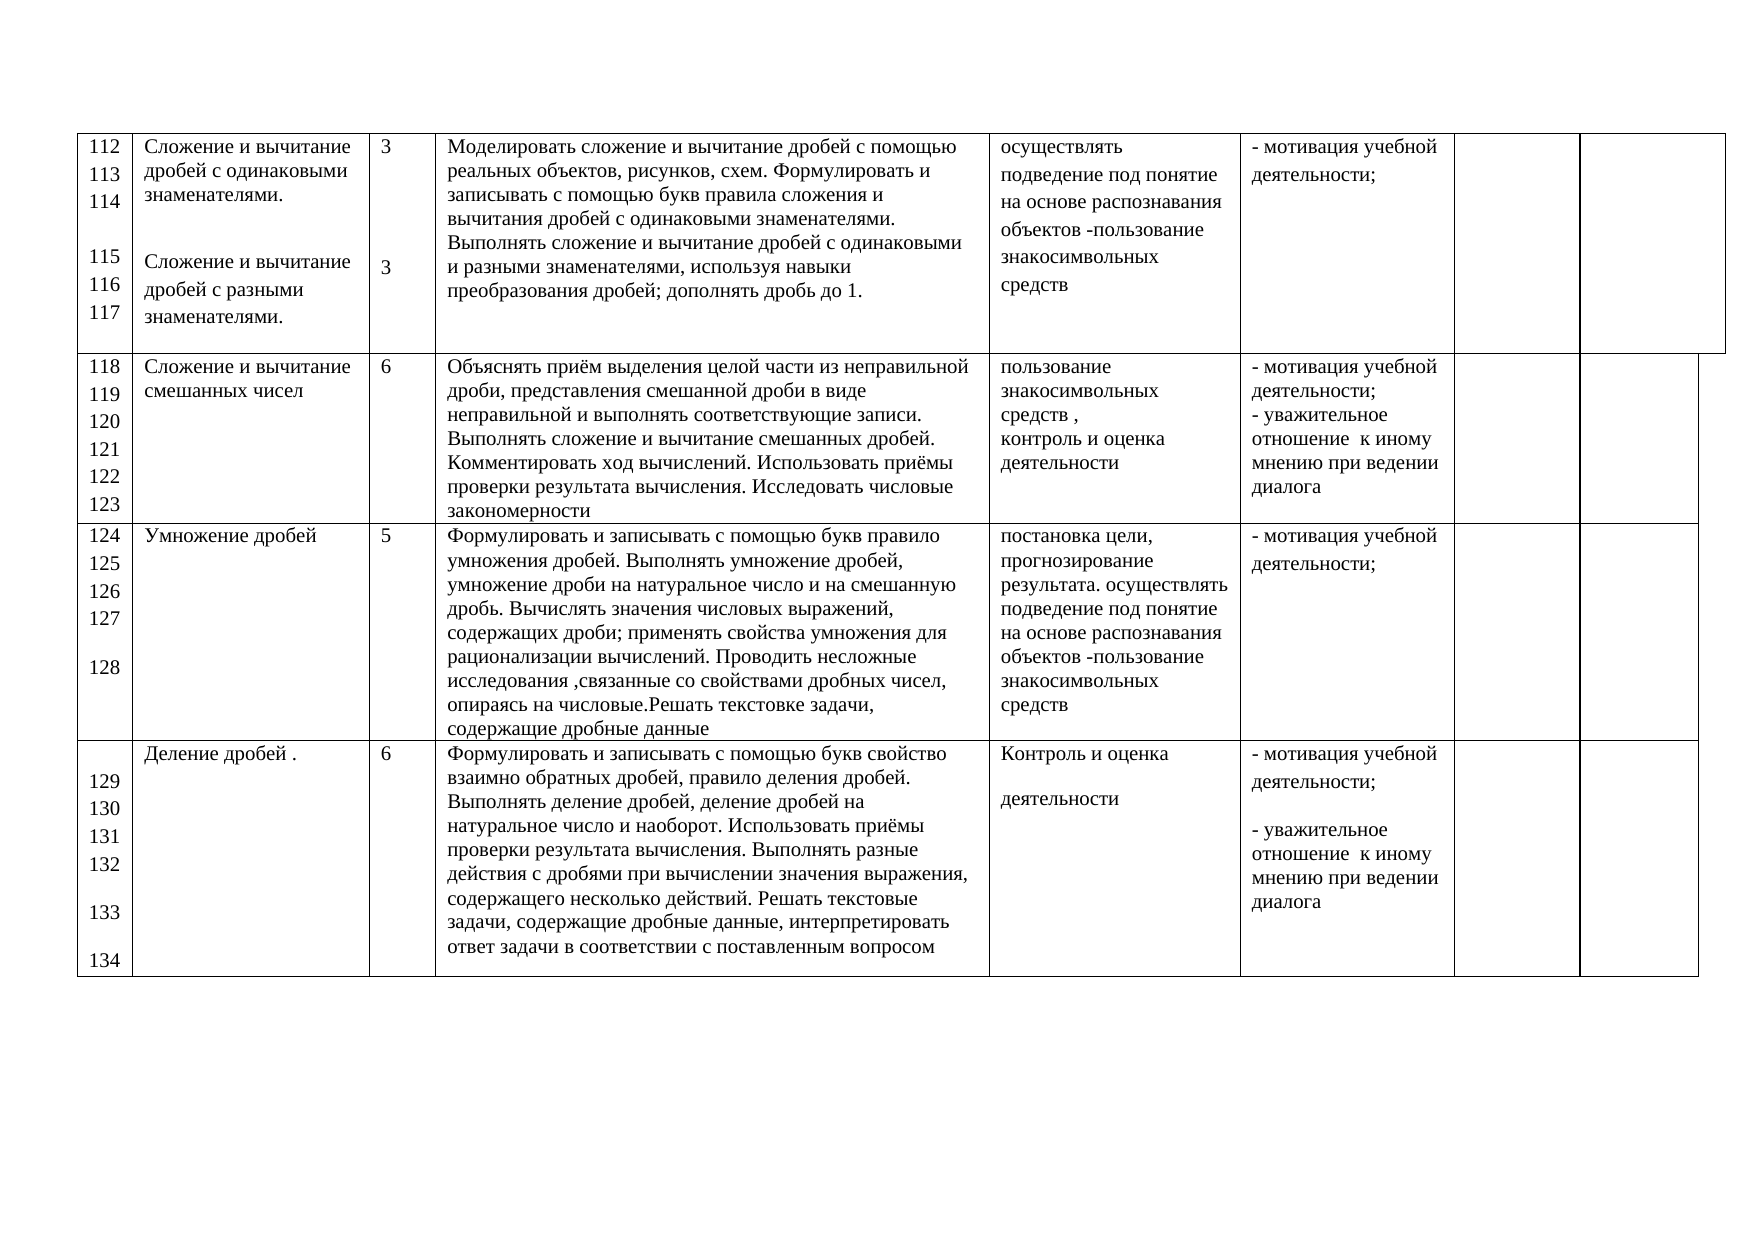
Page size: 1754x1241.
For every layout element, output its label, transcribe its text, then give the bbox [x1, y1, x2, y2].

table_cell [1455, 741, 1579, 976]
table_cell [1241, 741, 1454, 976]
table_cell 124 125 126 127 128 [78, 524, 132, 740]
table_cell Деление дробей . [133, 741, 369, 976]
table_cell [1455, 354, 1579, 522]
table_cell [1455, 524, 1579, 740]
table_cell Умножение дробей [133, 524, 369, 740]
table_cell 3 3 [370, 134, 435, 353]
table_cell [1581, 354, 1698, 522]
table_cell - мотивация учебной деятельности; [1241, 524, 1454, 740]
table_cell 118 119 120 121 122 123 [78, 354, 132, 522]
table_cell Объяснять приём выделения целой части из неправильной дроби, представления смешанной дроби в виде неправильной и выполнять соответствующие записи. Выполнять сложение и вычитание смешанных дробей. Комментировать ход вычислений. Использовать приёмы проверки результата вычисления. Исследовать числовые закономерности [436, 354, 989, 522]
table_cell 129 130 131 132 133 134 [78, 741, 132, 976]
table_cell - мотивация учебной деятельности; [1241, 134, 1454, 353]
table_cell 5 [370, 524, 435, 740]
table_cell [1581, 134, 1725, 353]
table_cell пользование знакосимвольных средств , контроль и оценка деятельности [990, 354, 1240, 522]
table_cell 6 [370, 354, 435, 522]
table_cell Формулировать и записывать с помощью букв правило умножения дробей. Выполнять умножение дробей, умножение дроби на натуральное число и на смешанную дробь. Вычислять значения числовых выражений, содержащих дроби; применять свойства умножения для рационализации вычислений. Проводить несложные исследования ,связанные со свойствами дробных чисел, опираясь на числовые.Решать текстовке задачи, содержащие дробные данные [436, 524, 989, 740]
table_cell - мотивация учебной деятельности; - уважительное отношение к иному мнению при ведении диалога [1241, 354, 1454, 522]
table_cell осуществлять подведение под понятие на основе распознавания объектов -пользование знакосимвольных средств [990, 134, 1240, 353]
table_cell [1581, 741, 1698, 976]
table_cell [1455, 134, 1579, 353]
table_cell [1581, 524, 1698, 740]
table_cell 112 113 114 115 116 117 [78, 134, 132, 353]
table_cell постановка цели, прогнозирование результата. осуществлять подведение под понятие на основе распознавания объектов -пользование знакосимвольных средств [990, 524, 1240, 740]
table_cell Формулировать и записывать с помощью букв свойство взаимно обратных дробей, правило деления дробей. Выполнять деление дробей, деление дробей на натуральное число и наоборот. Использовать приёмы проверки результата вычисления. Выполнять разные действия с дробями при вычислении значения выражения, содержащего несколько действий. Решать текстовые задачи, содержащие дробные данные, интерпретировать ответ задачи в соответствии с поставленным вопросом [436, 741, 989, 976]
table_cell 6 [370, 741, 435, 976]
table_cell Моделировать сложение и вычитание дробей с помощью реальных объектов, рисунков, схем. Формулировать и записывать с помощью букв правила сложения и вычитания дробей с одинаковыми знаменателями. Выполнять сложение и вычитание дробей с одинаковыми и разными знаменателями, используя навыки преобразования дробей; дополнять дробь до 1. [436, 134, 989, 353]
table_cell Сложение и вычитание смешанных чисел [133, 354, 369, 522]
table_cell Сложение и вычитание дробей с одинаковыми знаменателями. Сложение и вычитание дробей с разными знаменателями. [133, 134, 369, 353]
table_cell Контроль и оценка деятельности [990, 741, 1240, 976]
